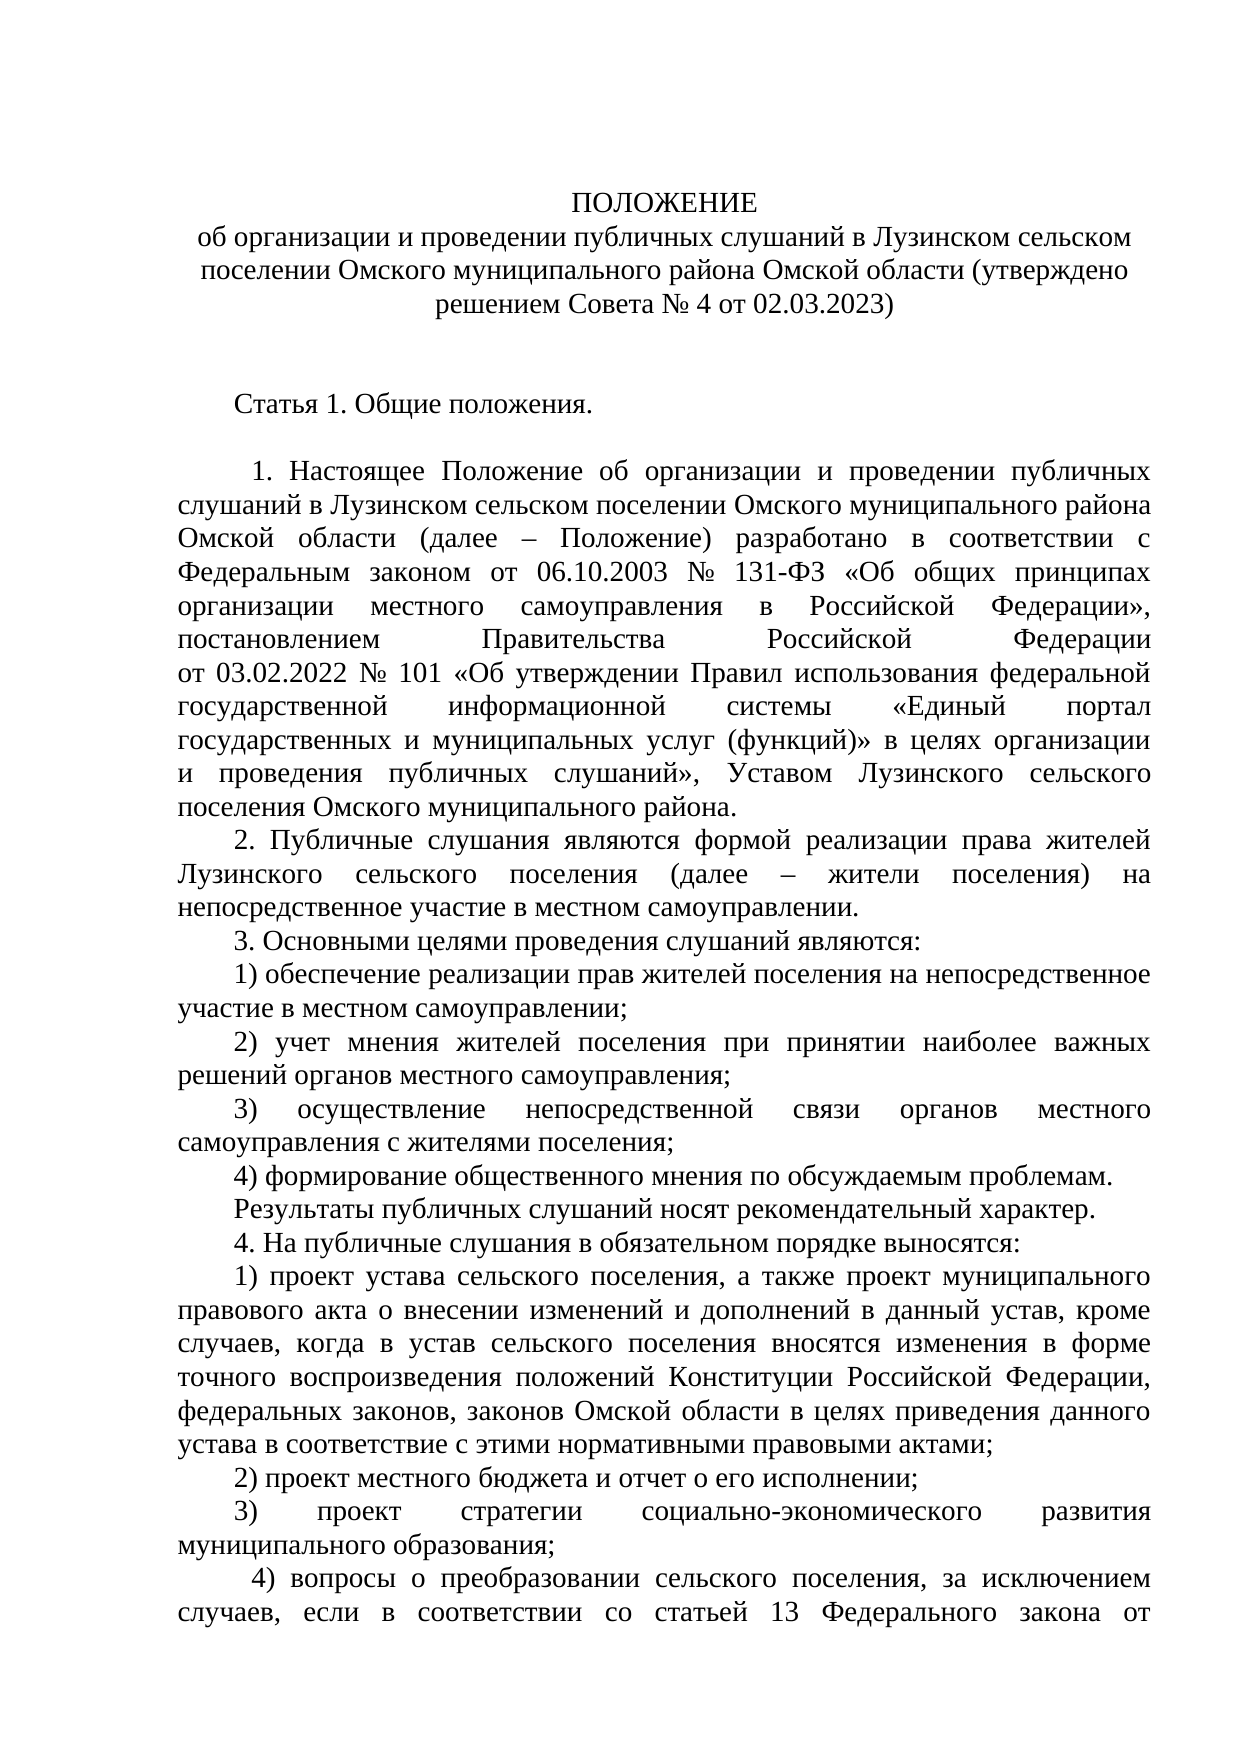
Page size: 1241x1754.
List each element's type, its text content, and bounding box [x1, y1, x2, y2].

text 3) проект стратегии социально-экономического развития муниципального образования; [177, 1493, 1152, 1560]
text 2. Публичные слушания являются формой реализации права жителей Лузинского сельского поселения (далее – жители поселения) на непосредственное участие в местном самоуправлении. [177, 822, 1152, 923]
text 4. На публичные слушания в обязательном порядке выносятся: [177, 1225, 1152, 1258]
text 1) проект устава сельского поселения, а также проект муниципального правового акта о внесении изменений и дополнений в данный устав, кроме случаев, когда в устав сельского поселения вносятся изменения в форме точного воспроизведения положений Конституции Российской Федерации, федеральных законов, законов Омской области в целях приведения данного устава в соответствие с этими нормативными правовыми актами; [177, 1258, 1152, 1460]
text Результаты публичных слушаний носят рекомендательный характер. [177, 1191, 1152, 1225]
text ПОЛОЖЕНИЕ [177, 185, 1152, 219]
text 3) осуществление непосредственной связи органов местного самоуправления с жителями поселения; [177, 1091, 1152, 1158]
text 2) учет мнения жителей поселения при принятии наиболее важных решений органов местного самоуправления; [177, 1024, 1152, 1091]
text 1) обеспечение реализации прав жителей поселения на непосредственное участие в местном самоуправлении; [177, 957, 1152, 1024]
text 3. Основными целями проведения слушаний являются: [177, 923, 1152, 957]
text Статья 1. Общие положения. [177, 386, 1152, 420]
text об организации и проведении публичных слушаний в Лузинском сельском поселении Омского муниципального района Омской области (утверждено решением Совета № 4 от 02.03.2023) [177, 219, 1152, 319]
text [177, 1560, 1152, 1627]
text 2) проект местного бюджета и отчет о его исполнении; [177, 1460, 1152, 1493]
text 4) формирование общественного мнения по обсуждаемым проблемам. [177, 1158, 1152, 1191]
text 1. Настоящее Положение об организации и проведении публичных слушаний в Лузинском сельском поселении Омского муниципального района Омской области (далее – Положение) разработано в соответствии с Федеральным законом от 06.10.2003 № 131-ФЗ «Об общих принципах организации местного самоуправления в Российской Федерации», постановлением Правительства Российской Федерации от 03.02.2022 № 101 «Об утверждении Правил использования федеральной государственной информационной системы «Единый портал государственных и муниципальных услуг (функций)» в целях организации и проведения публичных слушаний», Уставом Лузинского сельского поселения Омского муниципального района. [177, 453, 1152, 822]
